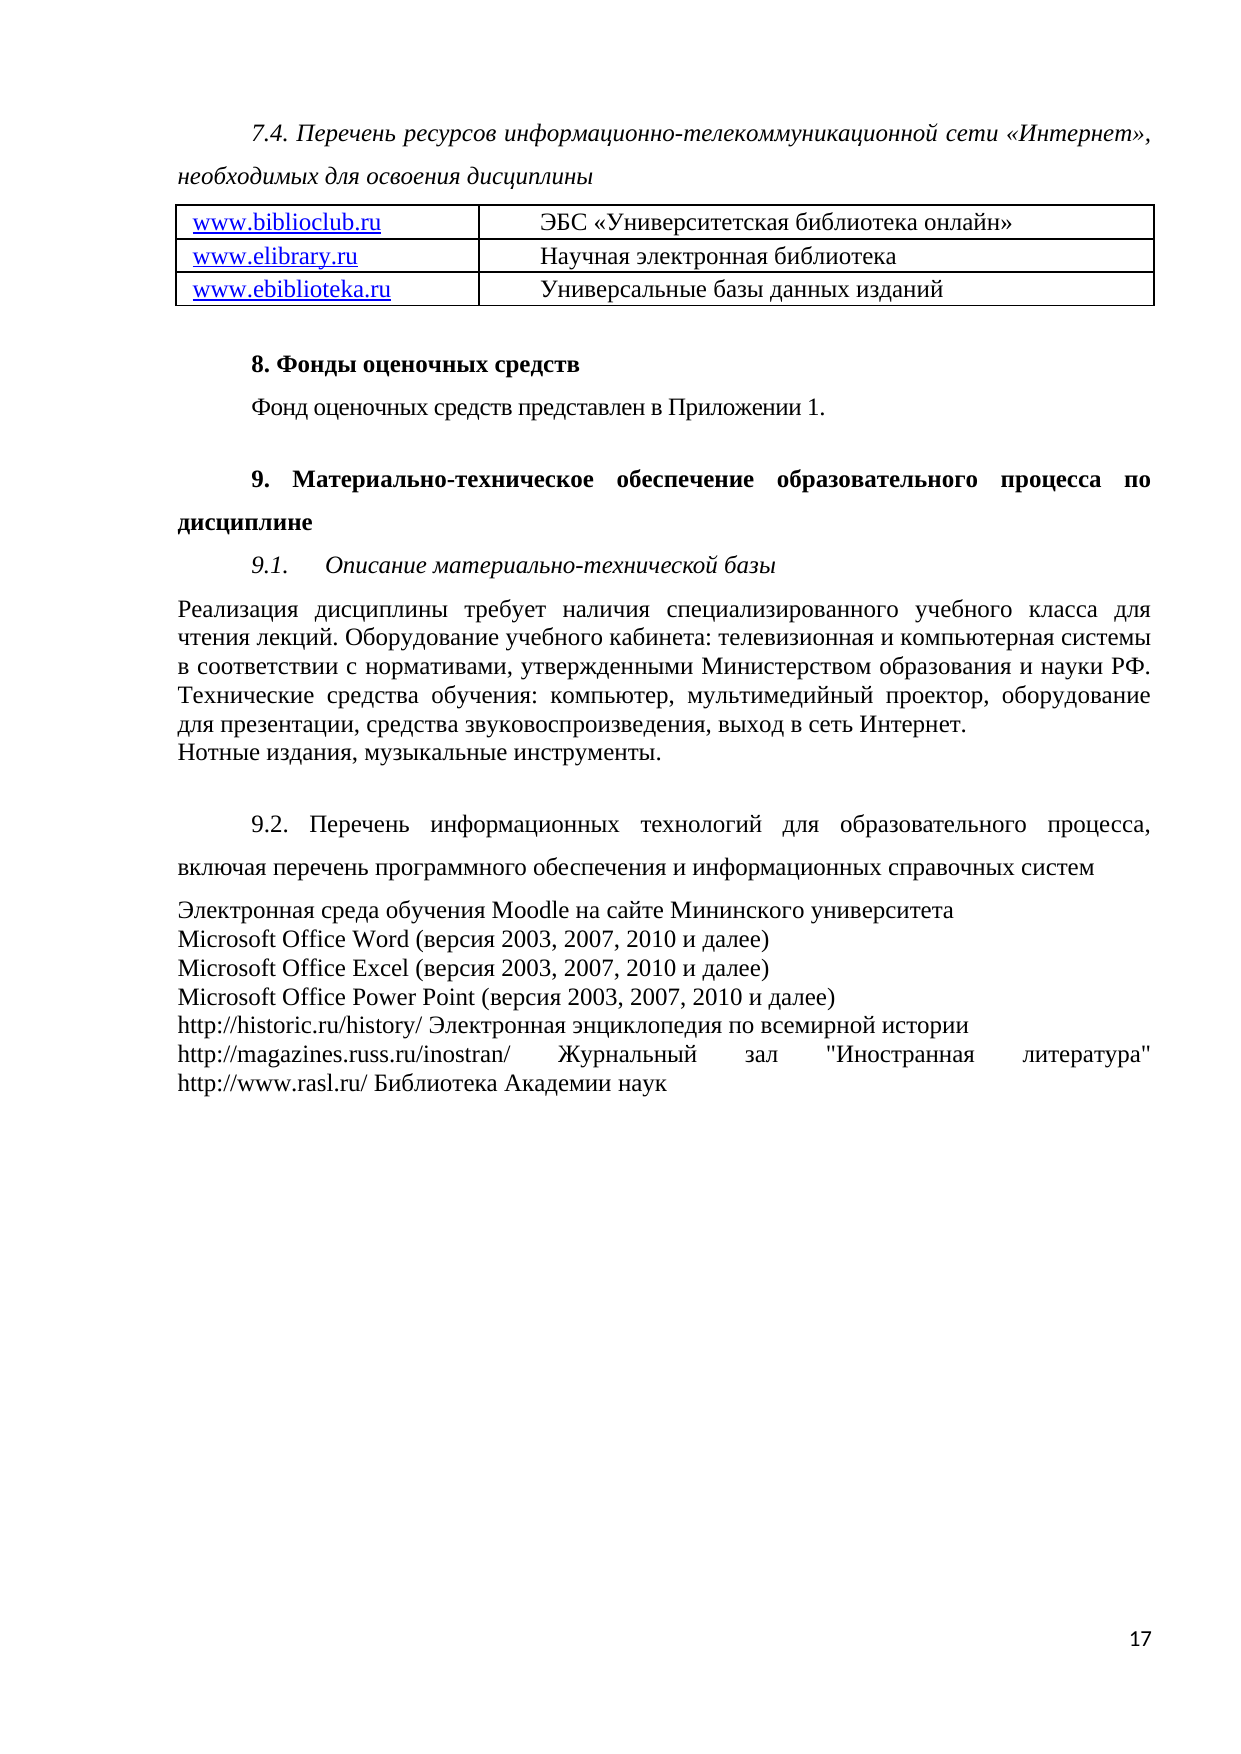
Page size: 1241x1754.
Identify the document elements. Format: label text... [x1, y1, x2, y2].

table_cell www.ebiblioteka.ru [177, 273, 478, 305]
table_cell Универсальные базы данных изданий [480, 273, 1153, 305]
text Электронная среда обучения Moodle на сайте Мининского университета [177, 896, 1152, 924]
text 9.2. Перечень информационных технологий для образовательного процесса, включая перечень программного обеспечения и информационных справочных систем [177, 809, 1152, 881]
text Microsoft Office Excel (версия 2003, 2007, 2010 и далее) [177, 953, 1152, 982]
table_header ЭБС «Университетская библиотека онлайн» [480, 206, 1153, 238]
text Нотные издания, музыкальные инструменты. [177, 737, 1152, 766]
table_cell Научная электронная библиотека [480, 240, 1153, 271]
table_cell www.elibrary.ru [177, 240, 478, 271]
text 8. Фонды оценочных средств [177, 349, 1152, 378]
text Реализация дисциплины требует наличия специализированного учебного класса для чтения лекций. Оборудование учебного кабинета: телевизионная и компьютерная системы в соответствии с нормативами, утвержденными Министерством образования и науки РФ. Технические средства обучения: компьютер, мультимедийный проектор, оборудование для презентации, средства звуковоспроизведения, выход в сеть Интернет. [177, 594, 1152, 737]
text 9. Материально-техническое обеспечение образовательного процесса по дисциплине [177, 464, 1152, 536]
text Фонд оценочных средств представлен в Приложении 1. [177, 392, 1152, 421]
list Описание материально-технической базы [177, 551, 1152, 579]
text http://historic.ru/history/ Электронная энциклопедия по всемирной истории [177, 1011, 1152, 1039]
table_header www.biblioclub.ru [177, 206, 478, 238]
text Microsoft Office Word (версия 2003, 2007, 2010 и далее) [177, 924, 1152, 953]
text 7.4. Перечень ресурсов информационно-телекоммуникационной сети «Интернет», необходимых для освоения дисциплины [177, 118, 1152, 190]
text Microsoft Office Power Point (версия 2003, 2007, 2010 и далее) [177, 982, 1152, 1011]
text http://magazines.russ.ru/inostran/ Журнальный зал "Иностранная литература" http://www.rasl.ru/ Библиотека Академии наук [177, 1039, 1152, 1097]
